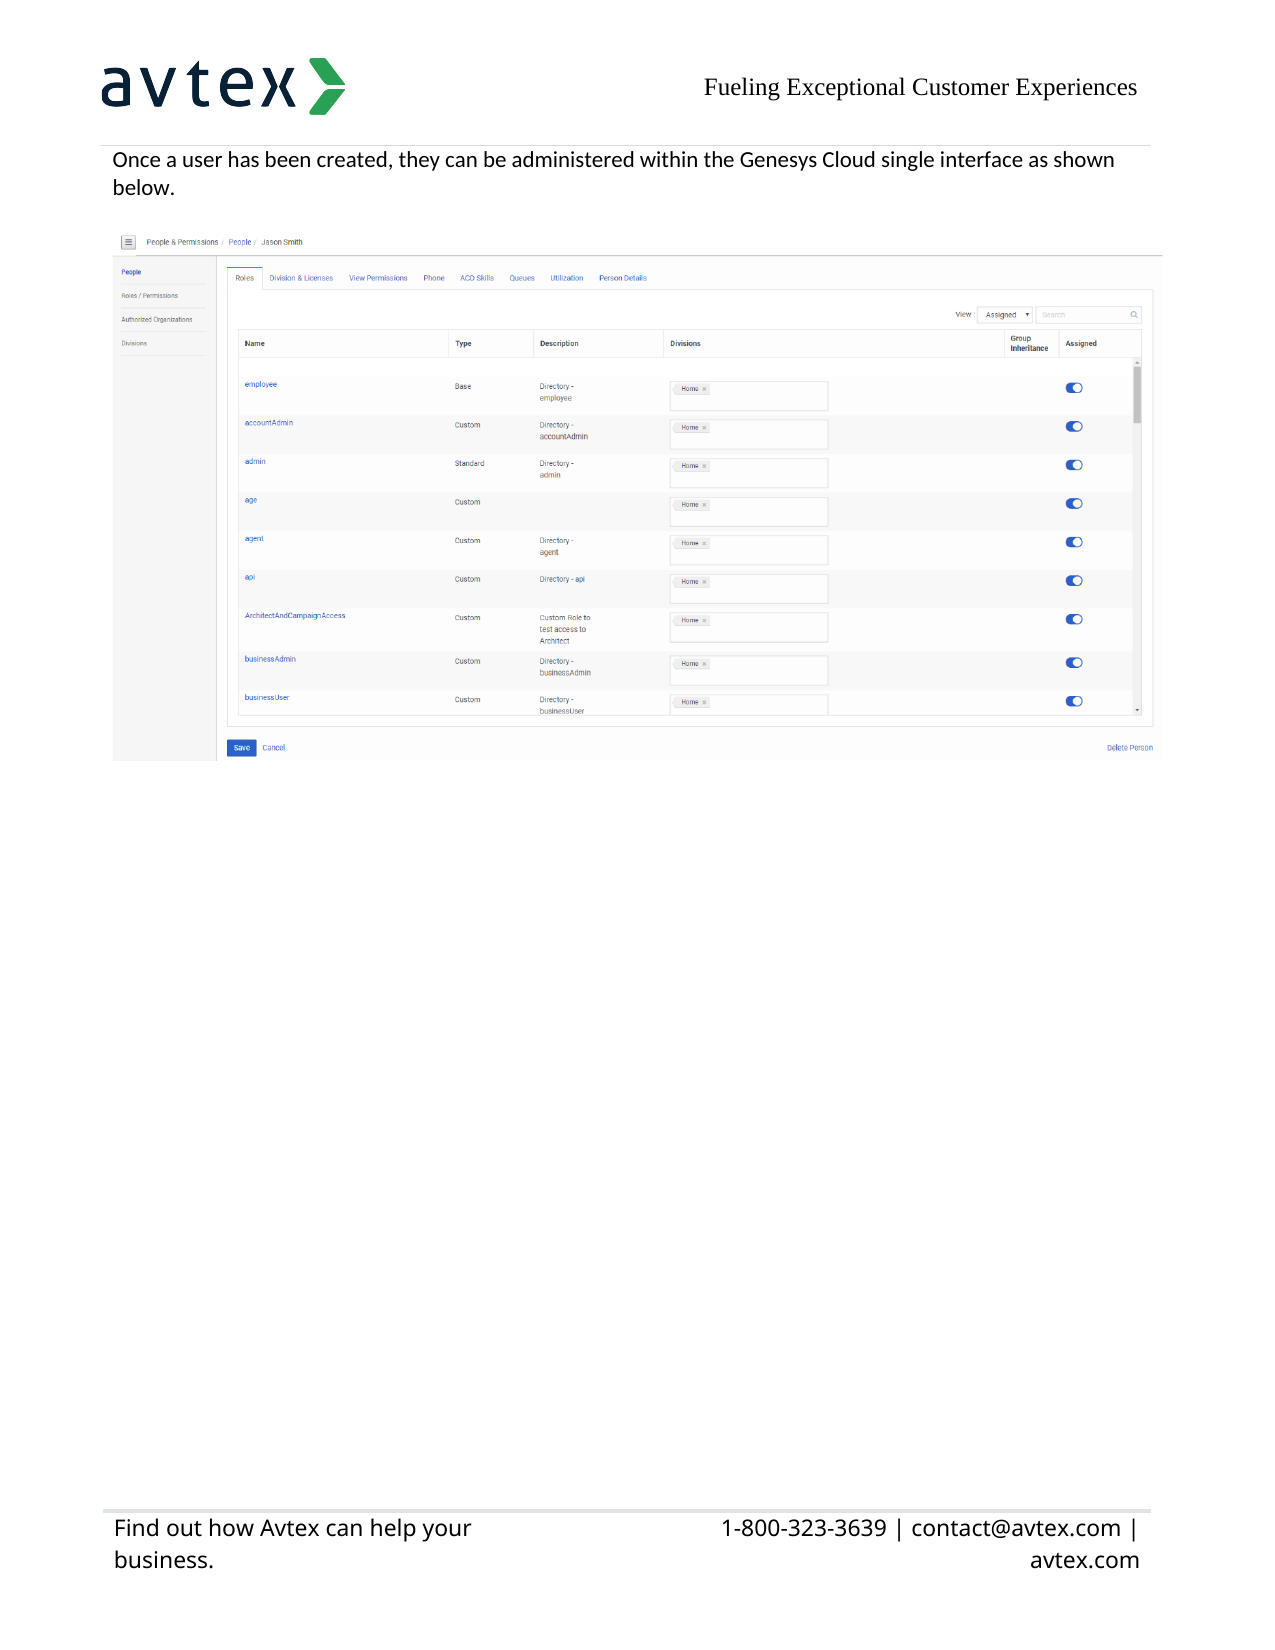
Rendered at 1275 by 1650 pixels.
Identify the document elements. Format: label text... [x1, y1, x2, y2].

picture [112, 229, 1163, 761]
picture [101, 58, 345, 115]
text Once a user has been created, they can be administered within the Genesys Cloud single interface as shown below. [112, 128, 1162, 202]
